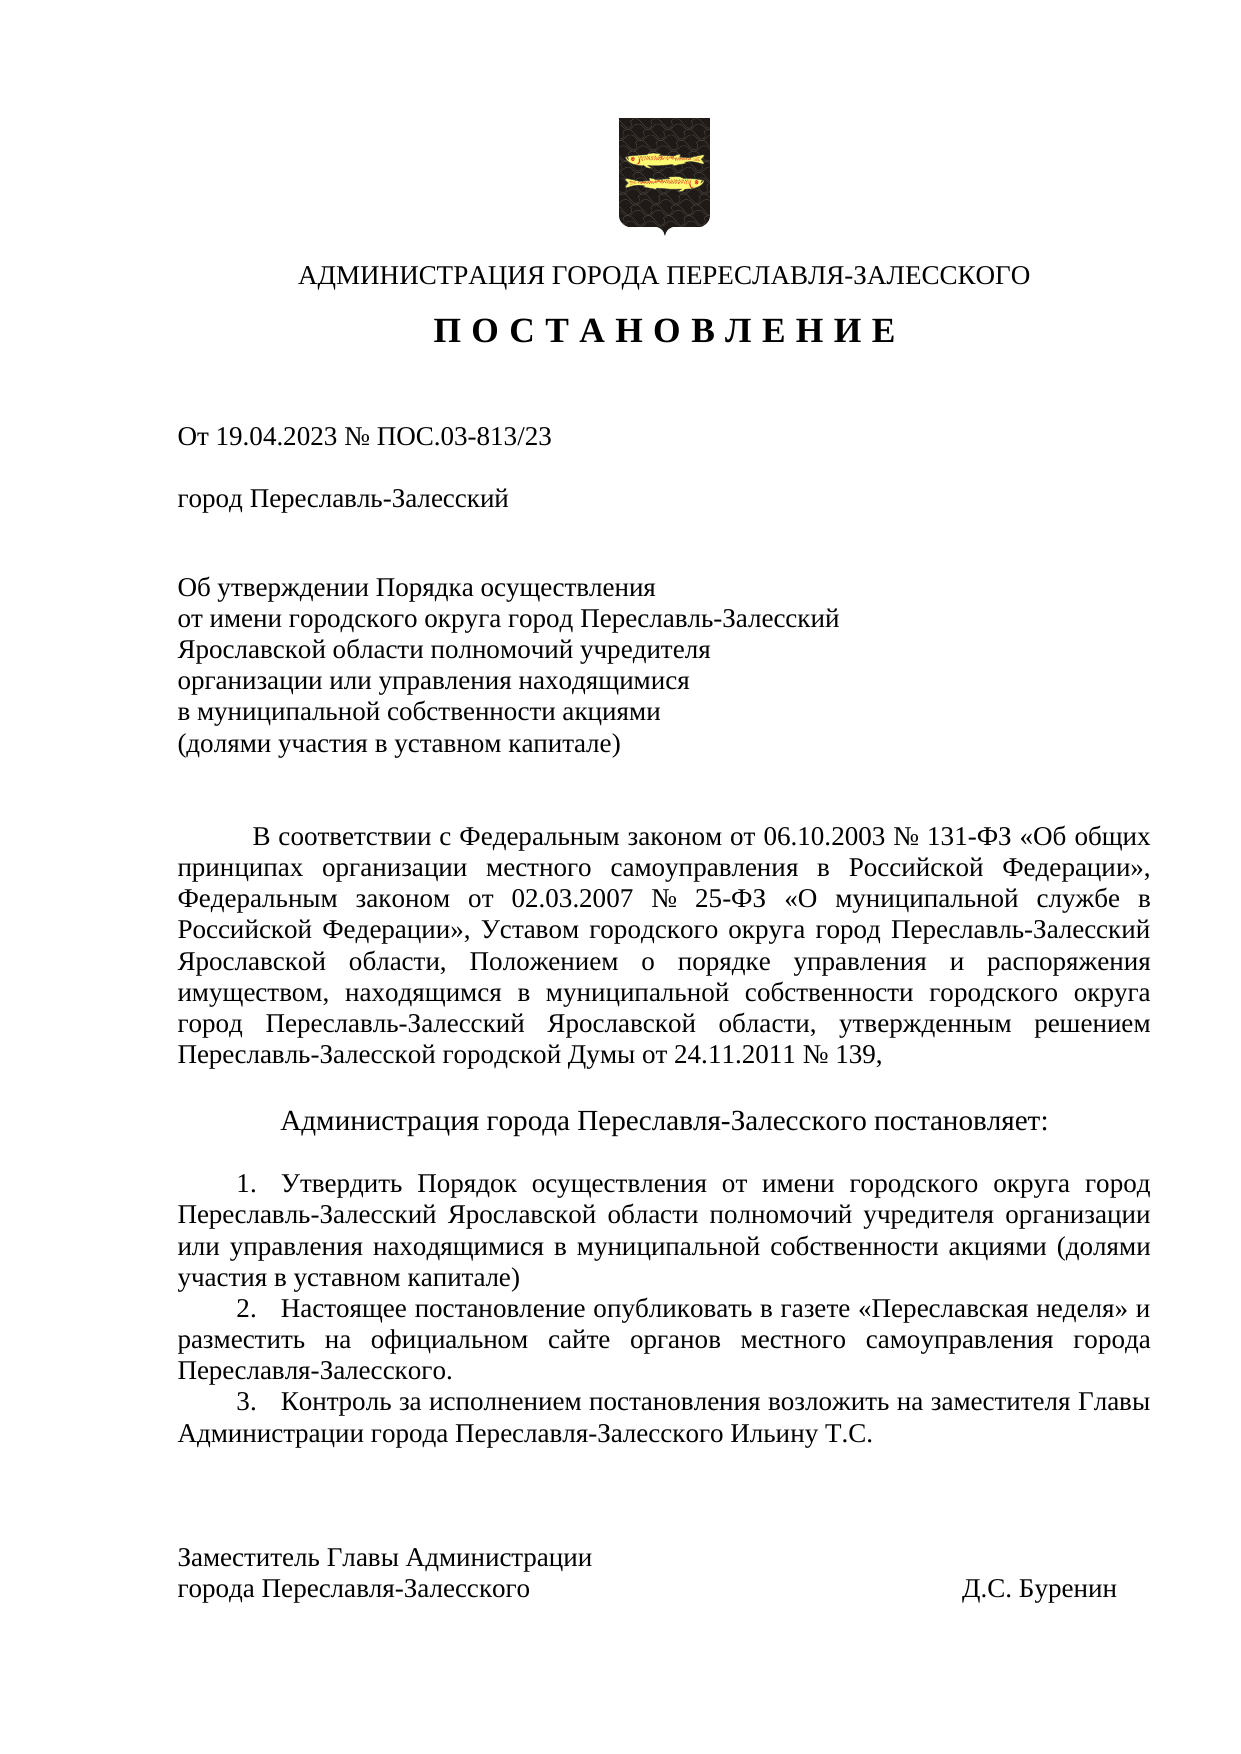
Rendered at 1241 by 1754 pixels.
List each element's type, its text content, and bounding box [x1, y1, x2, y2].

list Настоящее постановление опубликовать в газете «Переславская неделя» и разместить на официальном сайте органов местного самоуправления города Переславля-Залесского. [177, 1292, 1152, 1386]
subtitle ПОСТАНОВЛЕНИЕ [177, 309, 1152, 350]
text В соответствии с Федеральным законом от 06.10.2003 № 131-ФЗ «Об общих принципах организации местного самоуправления в Российской Федерации», Федеральным законом от 02.03.2007 № 25-ФЗ «О муниципальной службе в Российской Федерации», Уставом городского округа город Переславль-Залесский Ярославской области, Положением о порядке управления и распоряжения имуществом, находящимся в муниципальной собственности городского округа город Переславль-Залесский Ярославской области, утвержденным решением Переславль-Залесской городской Думы от 24.11.2011 № 139, [177, 820, 1152, 1069]
list Контроль за исполнением постановления возложить на заместителя Главы Администрации города Переславля-Залесского Ильину Т.С. [177, 1386, 1152, 1448]
text (долями участия в уставном капитале) [177, 727, 1152, 758]
text в муниципальной собственности акциями [177, 696, 1152, 727]
list Утвердить Порядок осуществления от имени городского округа город Переславль-Залесский Ярославской области полномочий учредителя организации или управления находящимися в муниципальной собственности акциями (долями участия в уставном капитале) [177, 1167, 1152, 1292]
text От 19.04.2023 № ПОС.03-813/23 [177, 420, 1152, 451]
text АДМИНИСТРАЦИЯ ГОРОДА ПЕРЕСЛАВЛЯ-ЗАЛЕССКОГО [177, 259, 1152, 290]
text Об утверждении Порядка осуществления [177, 571, 1152, 602]
text организации или управления находящимися [177, 664, 1152, 696]
text Заместитель Главы Администрации [177, 1541, 1152, 1572]
text Администрация города Переславля-Залесского постановляет: [177, 1103, 1152, 1136]
text город Переславль-Залесский [177, 482, 1152, 513]
text города Переславля-Залесского Д.С. Буренин [177, 1572, 1152, 1603]
text Ярославской области полномочий учредителя [177, 633, 1152, 664]
text от имени городского округа город Переславль-Залесский [177, 602, 1152, 633]
